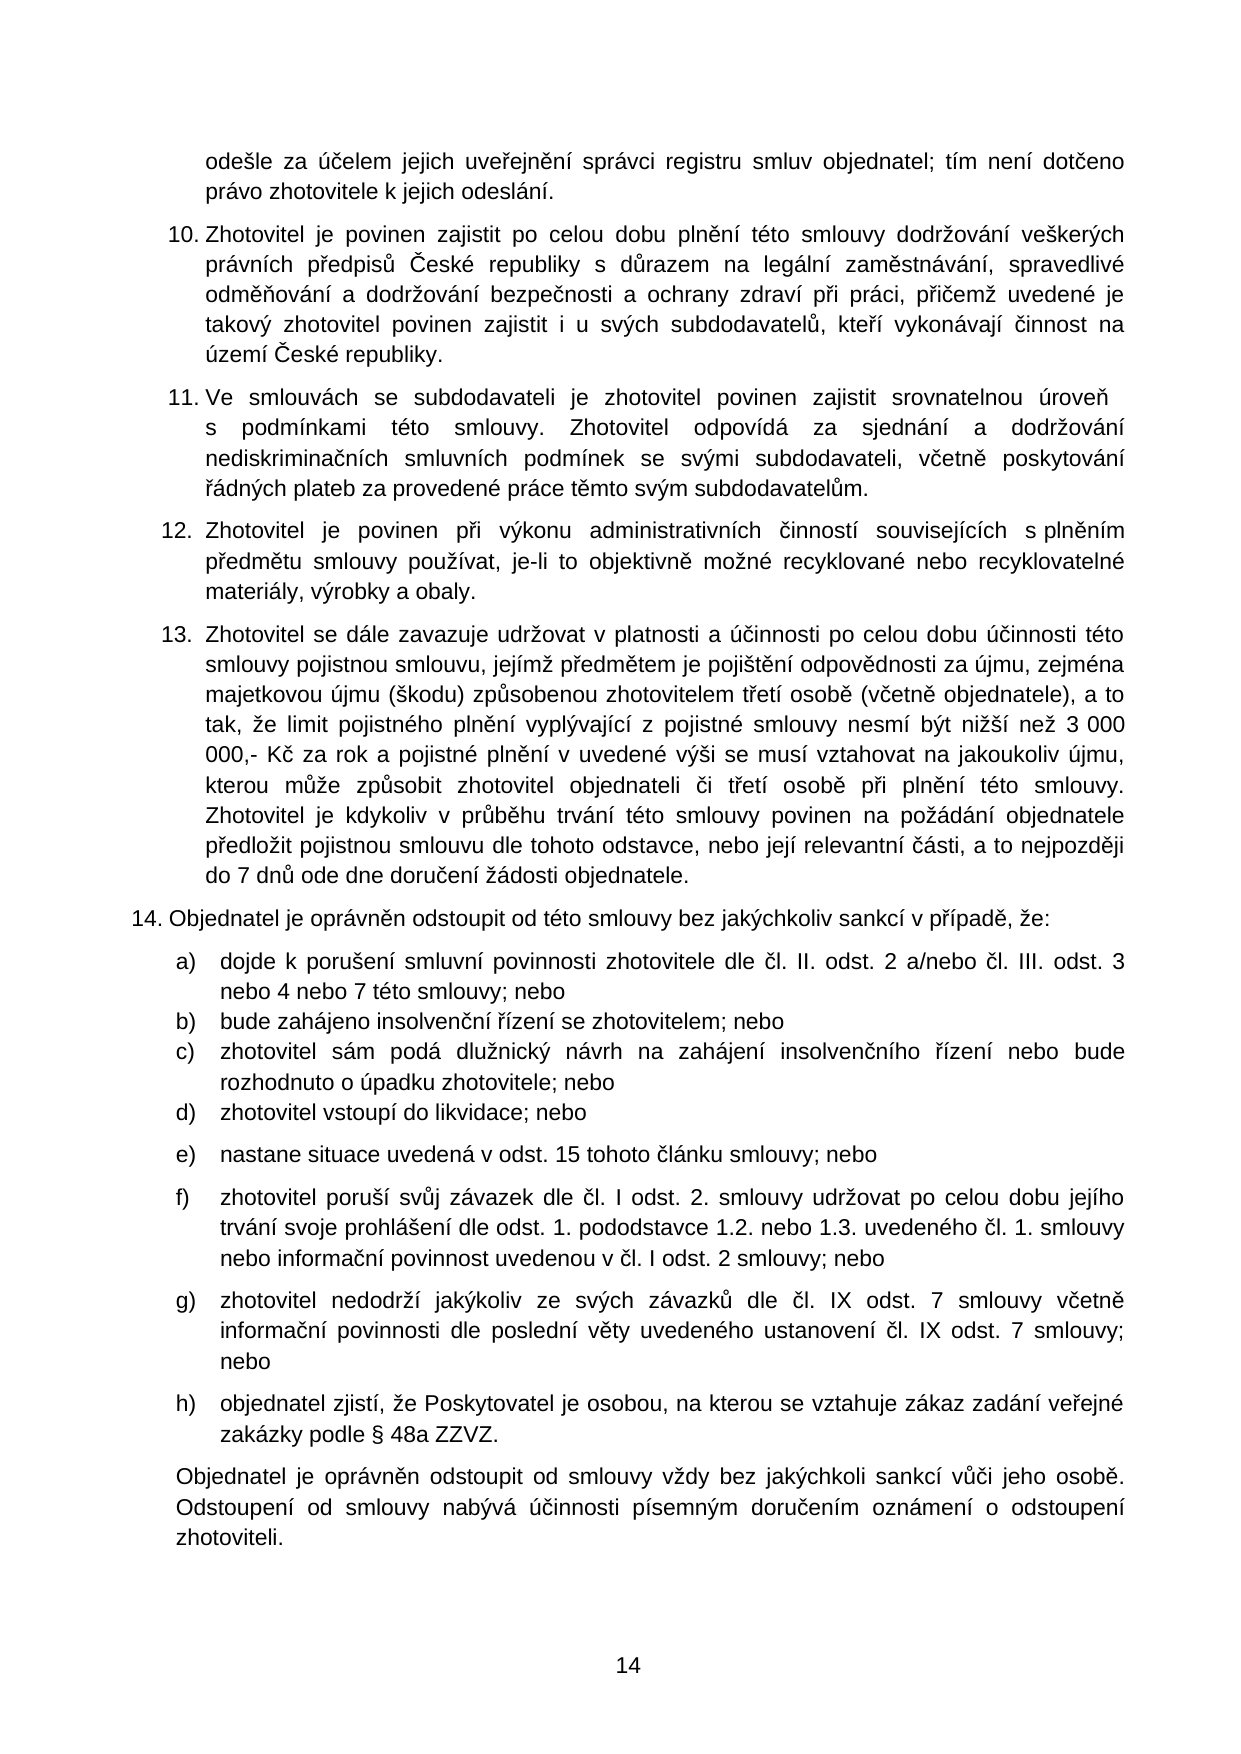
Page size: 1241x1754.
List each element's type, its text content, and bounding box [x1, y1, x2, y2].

list Zhotovitel je povinen zajistit po celou dobu plnění této smlouvy dodržování veškerých právních předpisů České republiky s důrazem na legální zaměstnávání, spravedlivé odměňování a dodržování bezpečnosti a ochrany zdraví při práci, přičemž uvedené je takový zhotovitel povinen zajistit i u svých subdodavatelů, kteří vykonávají činnost na území České republiky. [168, 221, 1125, 368]
list Zhotovitel je povinen při výkonu administrativních činností souvisejících s plněním předmětu smlouvy používat, je-li to objektivně možné recyklované nebo recyklovatelné materiály, výrobky a obaly. [161, 517, 1125, 604]
list Objednatel je oprávněn odstoupit od této smlouvy bez jakýchkoliv sankcí v případě, že: [131, 905, 1125, 931]
list zhotovitel poruší svůj závazek dle čl. I odst. 2. smlouvy udržovat po celou dobu jejího trvání svoje prohlášení dle odst. 1. pododstavce 1.2. nebo 1.3. uvedeného čl. 1. smlouvy nebo informační povinnost uvedenou v čl. I odst. 2 smlouvy; nebo [176, 1184, 1125, 1271]
list objednatel zjistí, že Poskytovatel je osobou, na kterou se vztahuje zákaz zadání veřejné zakázky podle § 48a ZZVZ. [176, 1390, 1125, 1447]
text Objednatel je oprávněn odstoupit od smlouvy vždy bez jakýchkoli sankcí vůči jeho osobě. Odstoupení od smlouvy nabývá účinnosti písemným doručením oznámení o odstoupení zhotoviteli. [176, 1463, 1125, 1550]
list nastane situace uvedená v odst. 15 tohoto článku smlouvy; nebo [176, 1141, 1125, 1168]
list bude zahájeno insolvenční řízení se zhotovitelem; nebo [176, 1008, 1125, 1034]
list Ve smlouvách se subdodavateli je zhotovitel povinen zajistit srovnatelnou úroveň s podmínkami této smlouvy. Zhotovitel odpovídá za sjednání a dodržování nediskriminačních smluvních podmínek se svými subdodavateli, včetně poskytování řádných plateb za provedené práce těmto svým subdodavatelům. [168, 384, 1125, 501]
list zhotovitel sám podá dlužnický návrh na zahájení insolvenčního řízení nebo bude rozhodnuto o úpadku zhotovitele; nebo [176, 1038, 1125, 1095]
list zhotovitel nedodrží jakýkoliv ze svých závazků dle čl. IX odst. 7 smlouvy včetně informační povinnosti dle poslední věty uvedeného ustanovení čl. IX odst. 7 smlouvy; nebo [176, 1287, 1125, 1374]
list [161, 148, 1125, 204]
list zhotovitel vstoupí do likvidace; nebo [176, 1099, 1125, 1125]
list dojde k porušení smluvní povinnosti zhotovitele dle čl. II. odst. 2 a/nebo čl. III. odst. 3 nebo 4 nebo 7 této smlouvy; nebo [176, 948, 1125, 1004]
list Zhotovitel se dále zavazuje udržovat v platnosti a účinnosti po celou dobu účinnosti této smlouvy pojistnou smlouvu, jejímž předmětem je pojištění odpovědnosti za újmu, zejména majetkovou újmu (škodu) způsobenou zhotovitelem třetí osobě (včetně objednatele), a to tak, že limit pojistného plnění vyplývající z pojistné smlouvy nesmí být nižší než 3 000 000,- Kč za rok a pojistné plnění v uvedené výši se musí vztahovat na jakoukoliv újmu, kterou může způsobit zhotovitel objednateli či třetí osobě při plnění této smlouvy. Zhotovitel je kdykoliv v průběhu trvání této smlouvy povinen na požádání objednatele předložit pojistnou smlouvu dle tohoto odstavce, nebo její relevantní části, a to nejpozději do 7 dnů ode dne doručení žádosti objednatele. [161, 621, 1125, 888]
